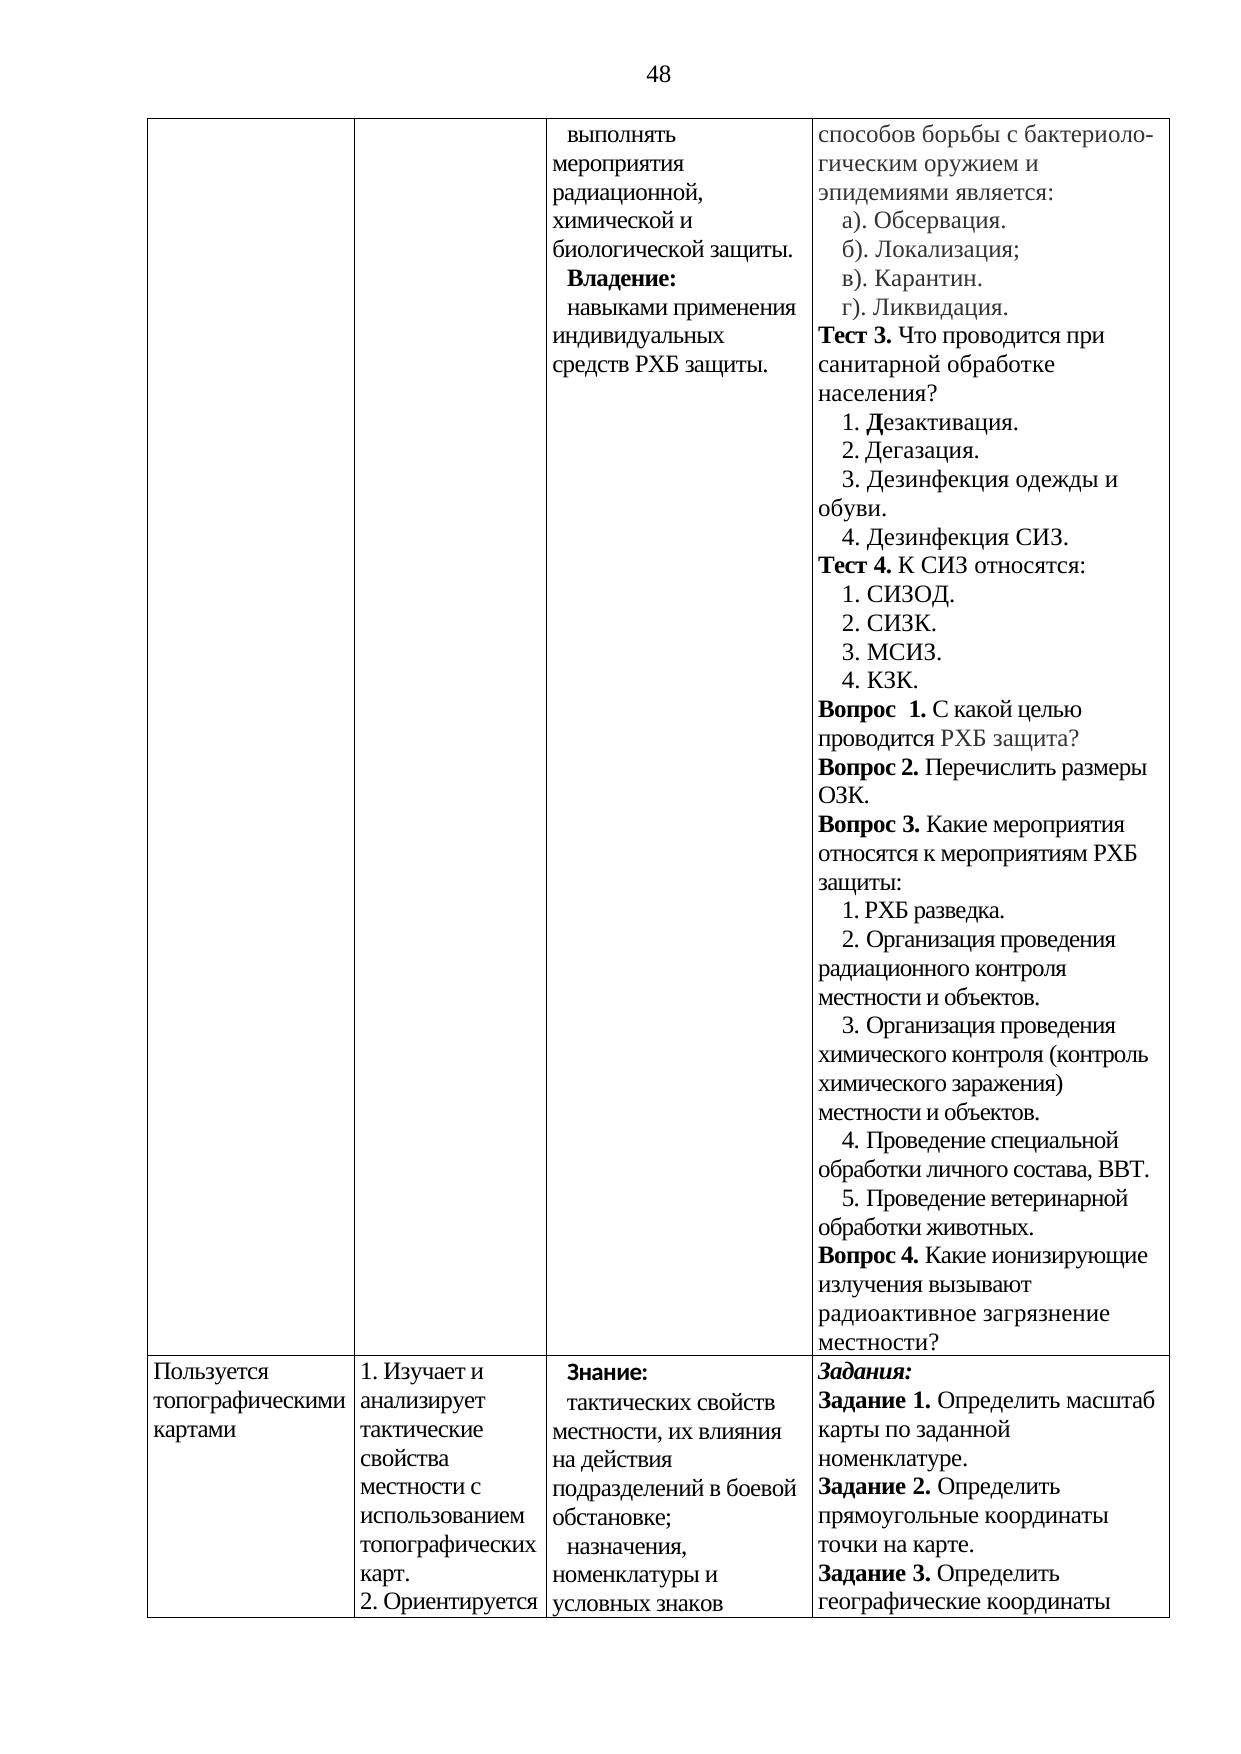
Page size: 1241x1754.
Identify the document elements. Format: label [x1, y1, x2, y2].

table_cell [148, 1356, 354, 1617]
table_cell [148, 119, 354, 1355]
table_cell [813, 119, 1169, 1355]
table_cell [813, 1356, 1169, 1617]
table_cell [355, 119, 546, 1355]
table_cell [547, 1356, 812, 1617]
table_cell [355, 1356, 546, 1617]
table_cell [547, 119, 812, 1355]
